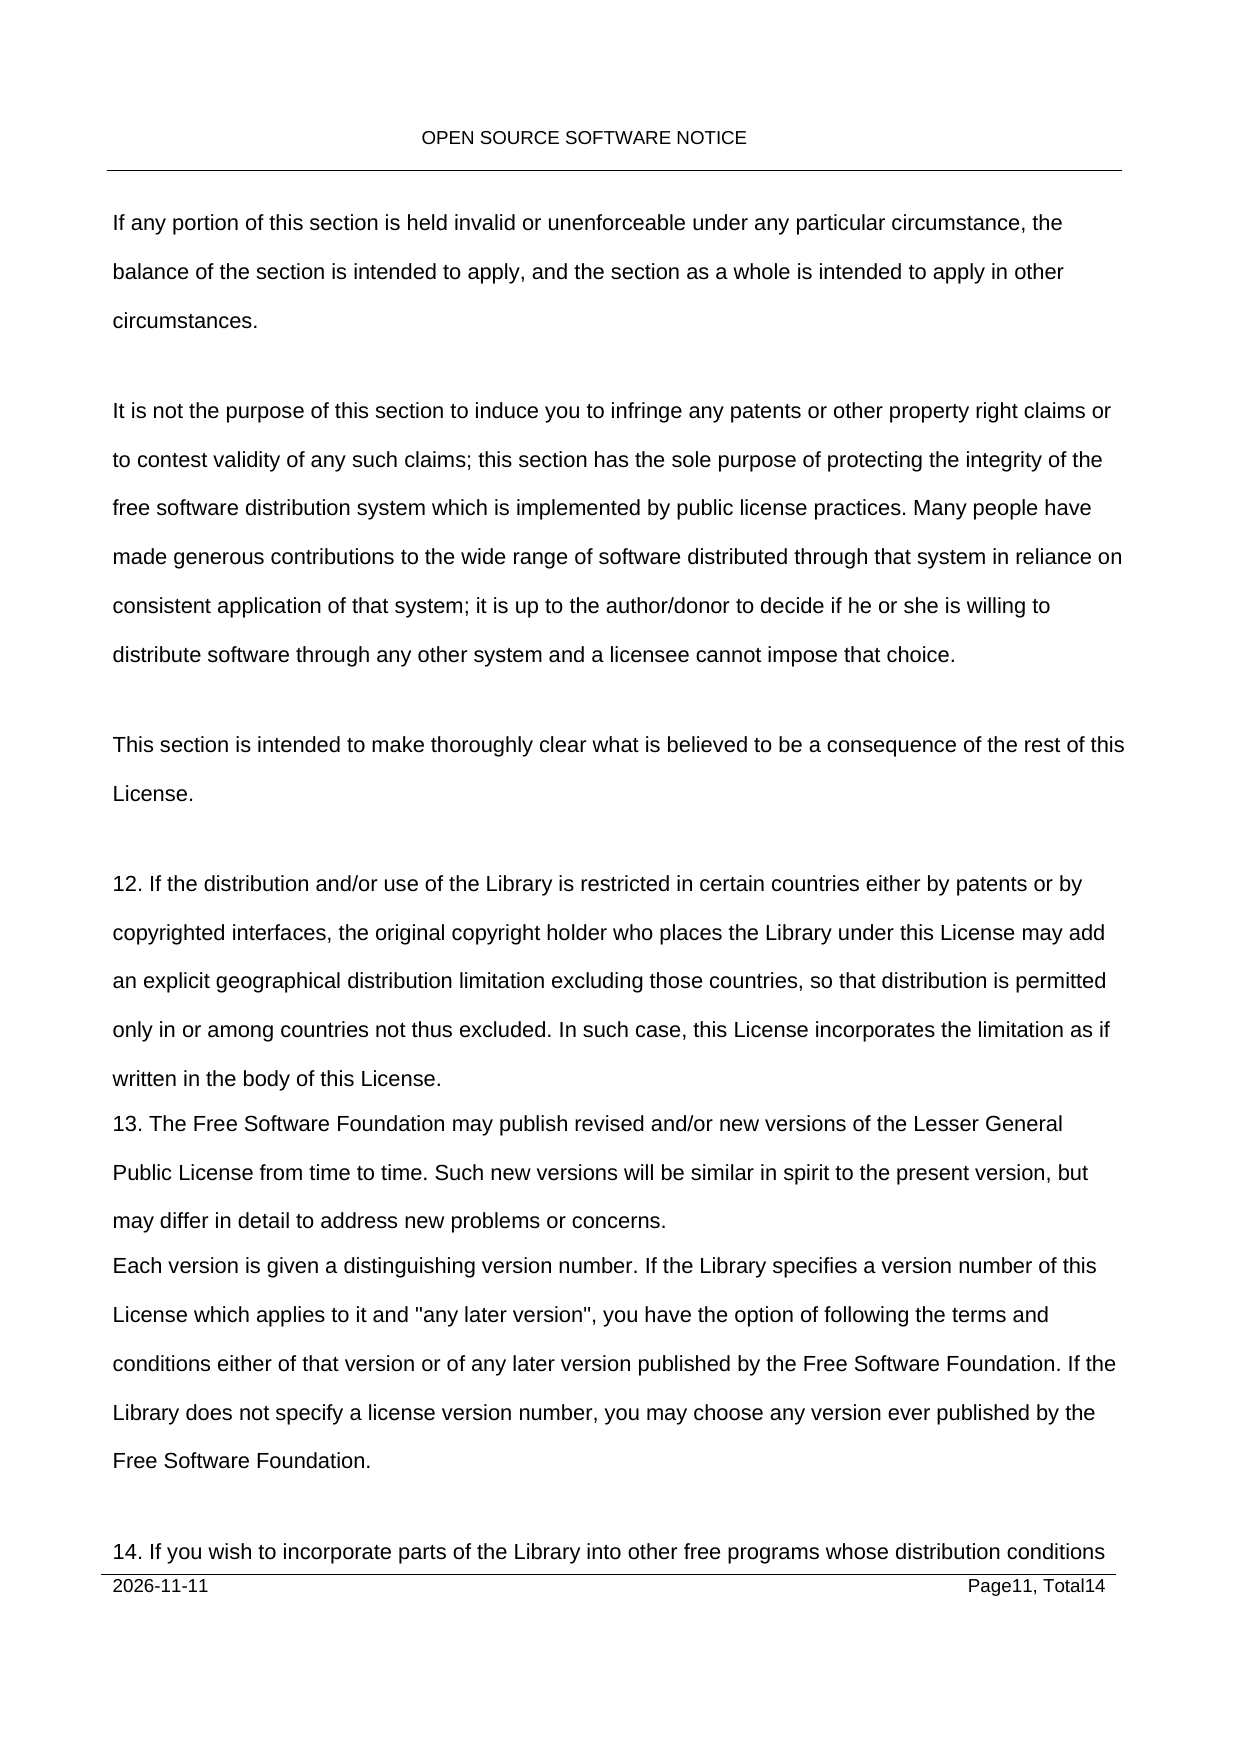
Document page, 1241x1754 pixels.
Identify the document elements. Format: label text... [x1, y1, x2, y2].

text 12. If the distribution and/or use of the Library is restricted in certain countries either by patents or by copyrighted interfaces, the original copyright holder who places the Library under this License may add an explicit geographical distribution limitation excluding those countries, so that distribution is permitted only in or among countries not thus excluded. In such case, this License incorporates the limitation as if written in the body of this License. [112, 867, 1128, 1094]
text It is not the purpose of this section to induce you to infringe any patents or other property right claims or to contest validity of any such claims; this section has the sole purpose of protecting the integrity of the free software distribution system which is implemented by public license practices. Many people have made generous contributions to the wide range of software distributed through that system in reliance on consistent application of that system; it is up to the author/donor to decide if he or she is willing to distribute software through any other system and a licensee cannot impose that choice. [112, 394, 1128, 670]
text Each version is given a distinguishing version number. If the Library specifies a version number of this License which applies to it and "any later version", you have the option of following the terms and conditions either of that version or of any later version published by the Free Software Foundation. If the Library does not specify a license version number, you may choose any version ever published by the Free Software Foundation. [112, 1250, 1128, 1477]
text This section is intended to make thoroughly clear what is believed to be a consequence of the rest of this License. [112, 728, 1128, 809]
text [112, 1535, 1128, 1567]
text If any portion of this section is held invalid or unenforceable under any particular circumstance, the balance of the section is intended to apply, and the section as a whole is intended to apply in other circumstances. [112, 206, 1128, 336]
text 13. The Free Software Foundation may publish revised and/or new versions of the Lesser General Public License from time to time. Such new versions will be similar in spirit to the present version, but may differ in detail to address new problems or concerns. [112, 1107, 1128, 1237]
